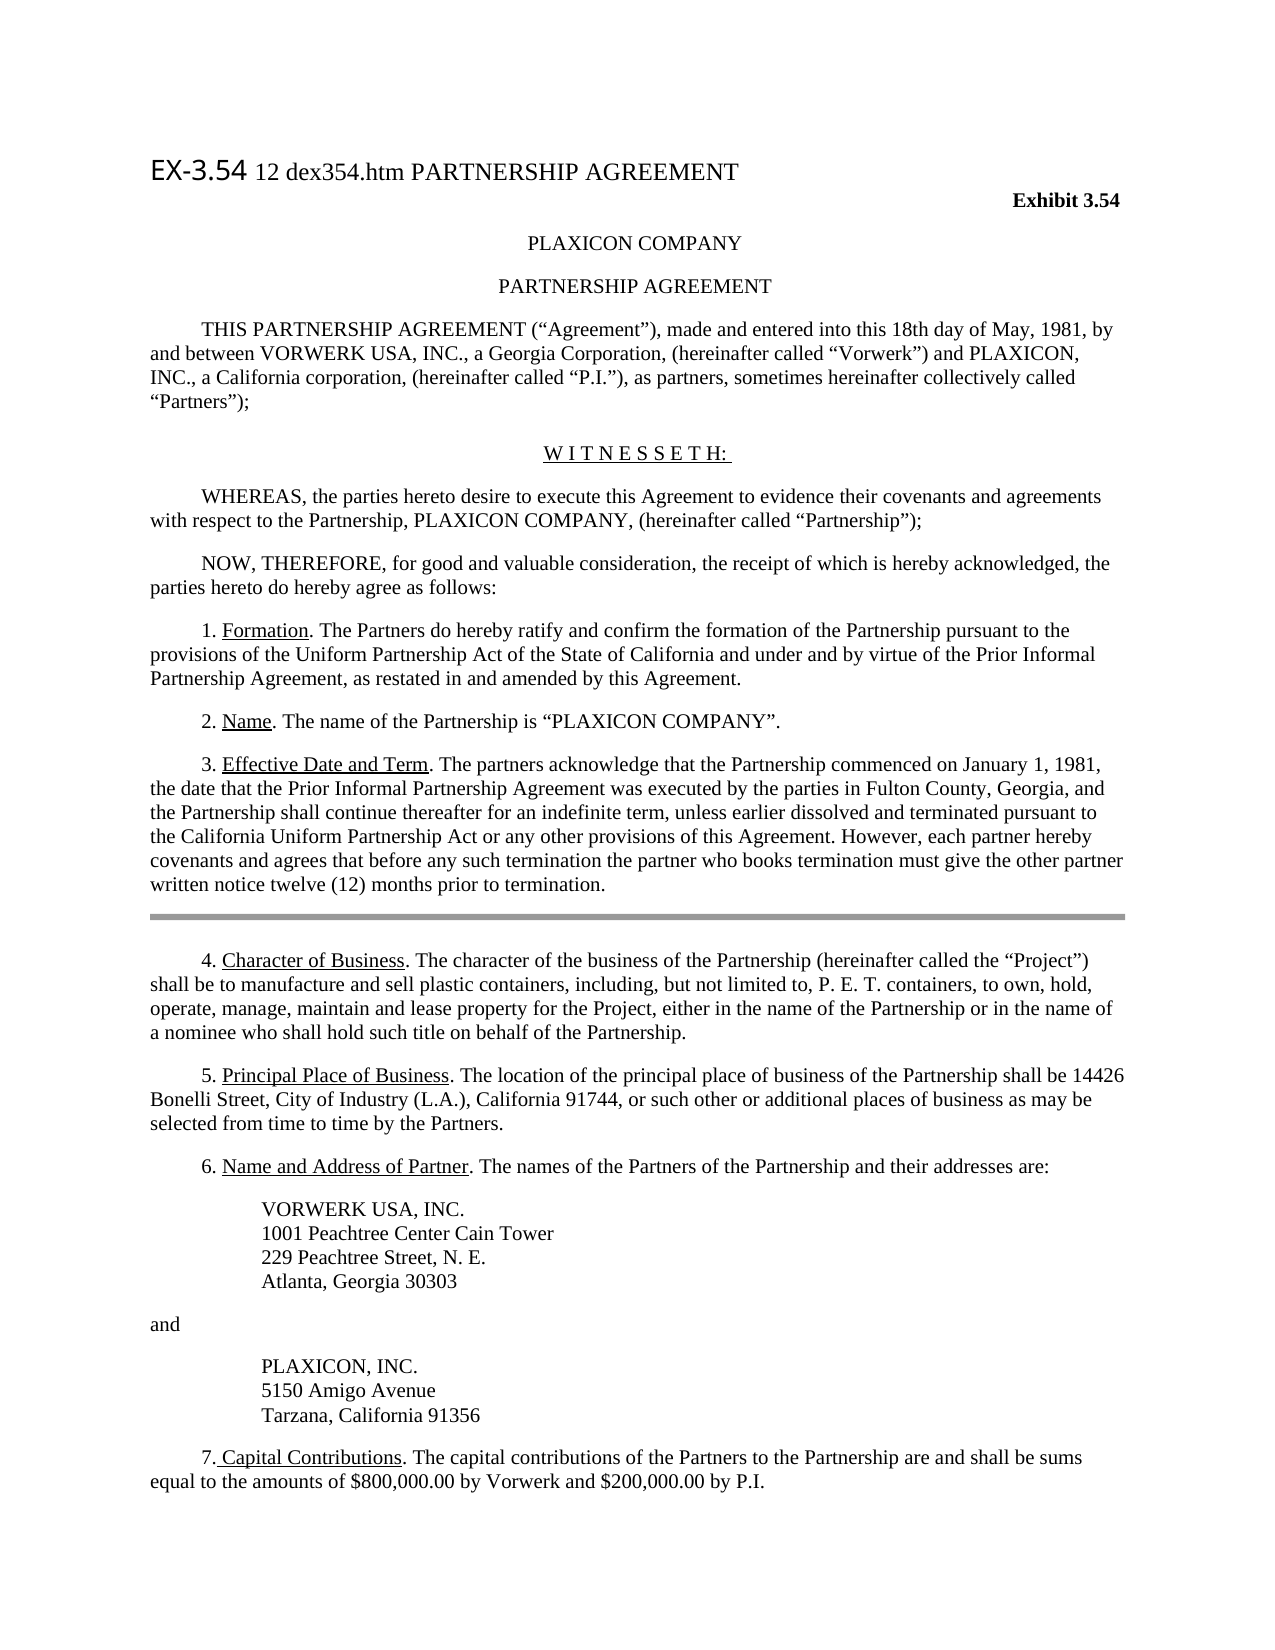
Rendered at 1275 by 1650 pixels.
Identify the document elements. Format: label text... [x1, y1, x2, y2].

text PLAXICON COMPANY [150, 231, 1125, 255]
text Exhibit 3.54 [150, 188, 1125, 212]
text 7. Capital Contributions. The capital contributions of the Partners to the Partnership are and shall be sums equal to the amounts of $800,000.00 by Vorwerk and $200,000.00 by P.I. [150, 1445, 1125, 1493]
text Atlanta, Georgia 30303 [261, 1269, 1125, 1293]
text WHEREAS, the parties hereto desire to execute this Agreement to evidence their covenants and agreements with respect to the Partnership, PLAXICON COMPANY, (hereinafter called “Partnership”); [150, 484, 1125, 532]
text 6. Name and Address of Partner. The names of the Partners of the Partnership and their addresses are: [150, 1154, 1125, 1178]
text EX-3.54 12 dex354.htm PARTNERSHIP AGREEMENT [254, 150, 1125, 188]
text W I T N E S S E T H: [150, 441, 1125, 465]
text PLAXICON, INC. [261, 1354, 1125, 1378]
text VORWERK USA, INC. [261, 1197, 1125, 1221]
text THIS PARTNERSHIP AGREEMENT (“Agreement”), made and entered into this 18th day of May, 1981, by and between VORWERK USA, INC., a Georgia Corporation, (hereinafter called “Vorwerk”) and PLAXICON, INC., a California corporation, (hereinafter called “P.I.”), as partners, sometimes hereinafter collectively called “Partners”); [150, 317, 1125, 413]
text 5. Principal Place of Business. The location of the principal place of business of the Partnership shall be 14426 Bonelli Street, City of Industry (L.A.), California 91744, or such other or additional places of business as may be selected from time to time by the Partners. [150, 1063, 1125, 1135]
text 4. Character of Business. The character of the business of the Partnership (hereinafter called the “Project”) shall be to manufacture and sell plastic containers, including, but not limited to, P. E. T. containers, to own, hold, operate, manage, maintain and lease property for the Project, either in the name of the Partnership or in the name of a nominee who shall hold such title on behalf of the Partnership. [150, 948, 1125, 1044]
text 1. Formation. The Partners do hereby ratify and confirm the formation of the Partnership pursuant to the provisions of the Uniform Partnership Act of the State of California and under and by virtue of the Prior Informal Partnership Agreement, as restated in and amended by this Agreement. [150, 618, 1125, 690]
text PARTNERSHIP AGREEMENT [150, 274, 1125, 298]
text Tarzana, California 91356 [261, 1402, 1125, 1427]
text NOW, THEREFORE, for good and valuable consideration, the receipt of which is hereby acknowledged, the parties hereto do hereby agree as follows: [150, 551, 1125, 599]
text 229 Peachtree Street, N. E. [261, 1245, 1125, 1269]
text 3. Effective Date and Term. The partners acknowledge that the Partnership commenced on January 1, 1981, the date that the Prior Informal Partnership Agreement was executed by the parties in Fulton County, Georgia, and the Partnership shall continue thereafter for an indefinite term, unless earlier dissolved and terminated pursuant to the California Uniform Partnership Act or any other provisions of this Agreement. However, each partner hereby covenants and agrees that before any such termination the partner who books termination must give the other partner written notice twelve (12) months prior to termination. [150, 751, 1125, 896]
text and [150, 1312, 1125, 1336]
text 2. Name. The name of the Partnership is “PLAXICON COMPANY”. [150, 709, 1125, 733]
text 1001 Peachtree Center Cain Tower [261, 1221, 1125, 1245]
text 5150 Amigo Avenue [261, 1378, 1125, 1402]
